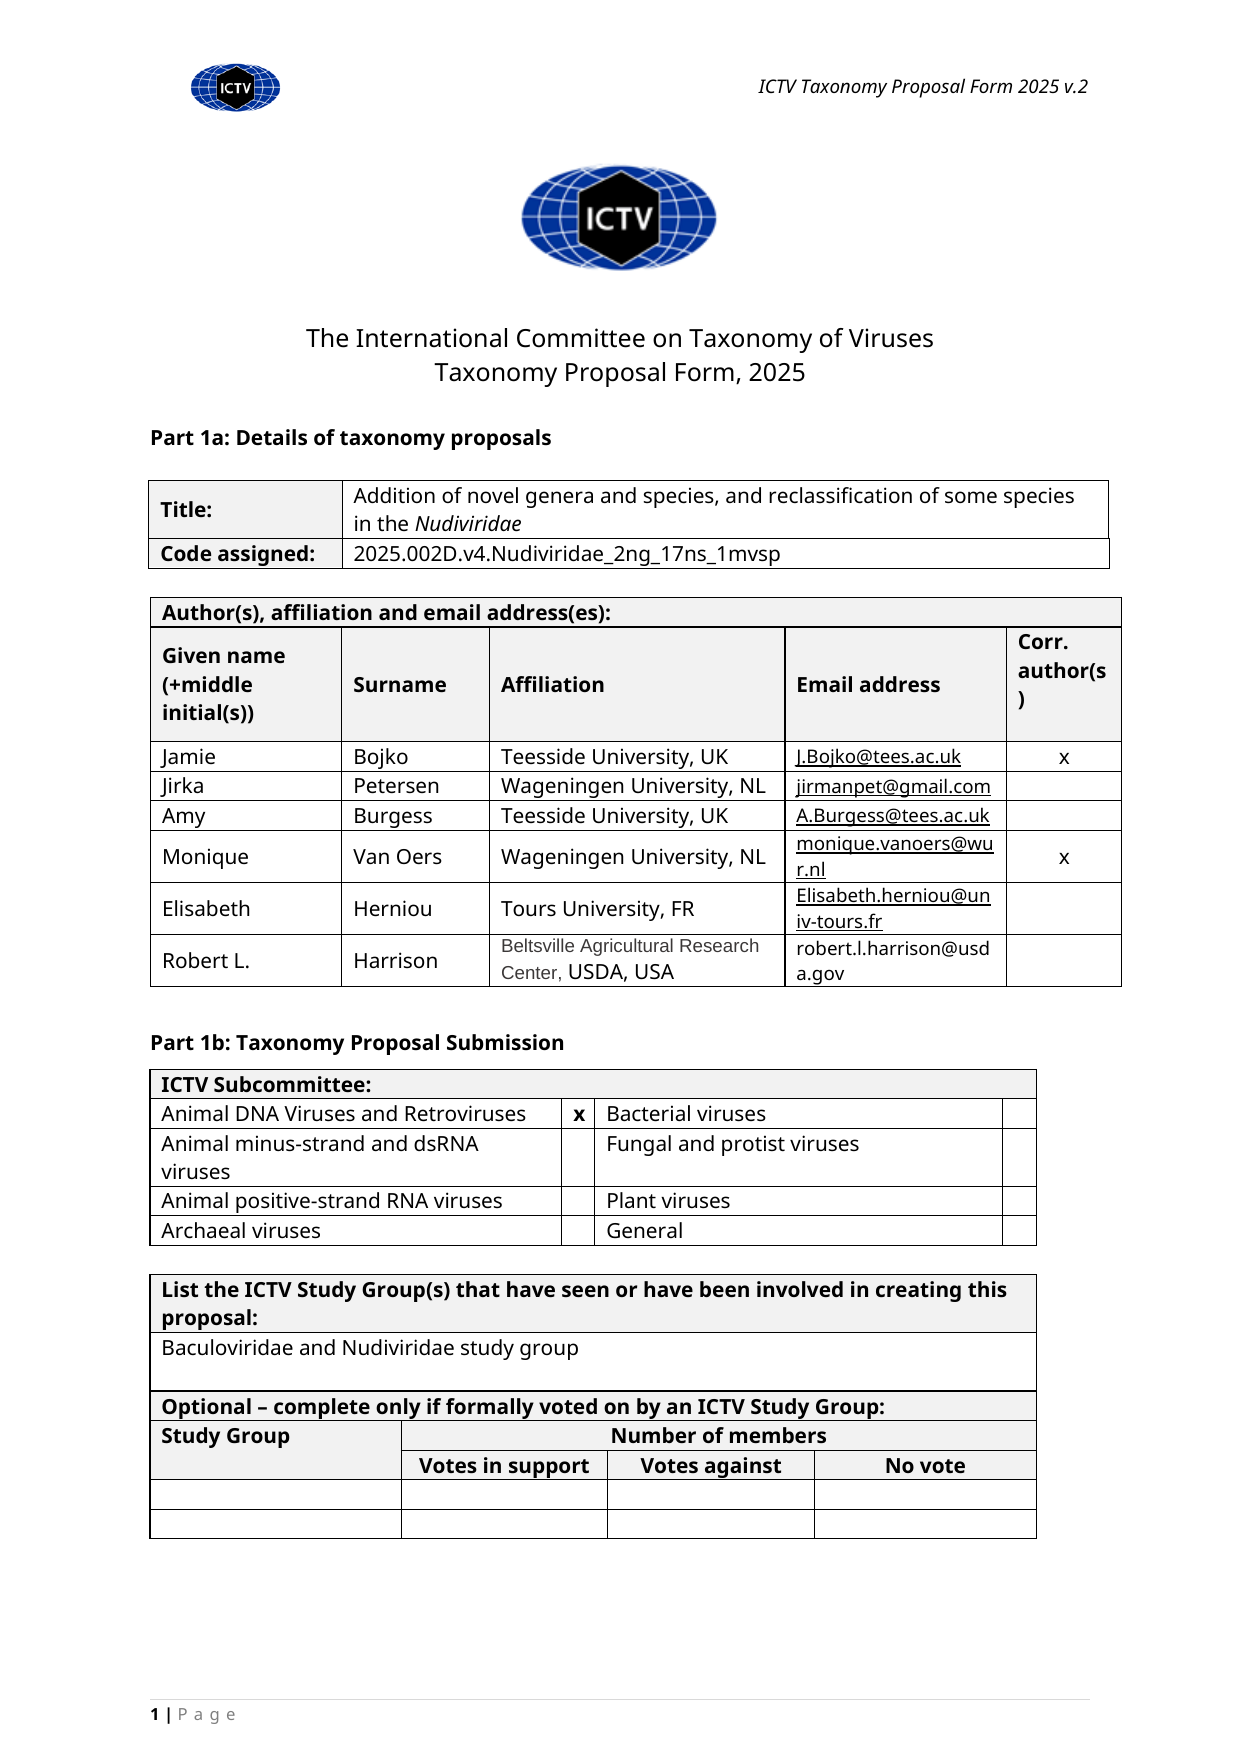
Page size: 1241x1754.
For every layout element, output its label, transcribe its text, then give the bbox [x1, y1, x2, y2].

table_cell monique.vanoers@wur.nl [786, 831, 1006, 882]
table_header Author(s), affiliation and email address(es): [151, 598, 1121, 626]
table_cell Van Oers [342, 831, 489, 882]
picture [190, 56, 282, 113]
table_cell Elisabeth [151, 883, 341, 934]
table_cell Code assigned: [149, 539, 342, 567]
table_cell [562, 1187, 594, 1215]
table_cell [608, 1480, 814, 1509]
table_header Optional – complete only if formally voted on by an ICTV Study Group: [151, 1392, 1036, 1420]
text The International Committee on Taxonomy of Viruses [150, 321, 1090, 355]
table_cell Bojko [342, 742, 489, 771]
table_cell [1007, 801, 1121, 829]
table_cell [562, 1129, 594, 1186]
table_cell [815, 1510, 1036, 1538]
table_cell Archaeal viruses [151, 1216, 561, 1244]
table_cell Amy [151, 801, 341, 829]
picture [519, 150, 721, 274]
table_cell [1007, 772, 1121, 800]
table_cell 2025.002D.v4.Nudiviridae_2ng_17ns_1mvsp [343, 539, 1109, 567]
text Taxonomy Proposal Form, 2025 [150, 355, 1090, 389]
table_cell x [562, 1099, 594, 1128]
table_cell Surname [342, 628, 489, 741]
table_cell [402, 1480, 607, 1509]
table_cell Jirka [151, 772, 341, 800]
table_cell Affiliation [490, 628, 784, 741]
table_cell x [1007, 831, 1121, 882]
table_cell Number of members [402, 1421, 1036, 1450]
table_cell Baculoviridae and Nudiviridae study group [151, 1333, 1036, 1390]
table_cell [1003, 1187, 1036, 1215]
table_cell [402, 1510, 607, 1538]
table_cell Teesside University, UK [490, 801, 784, 829]
table_cell A.Burgess@tees.ac.uk [786, 801, 1006, 829]
table_header Addition of novel genera and species, and reclassification of some species in the Nudiviridae [343, 481, 1108, 538]
table_cell Burgess [342, 801, 489, 829]
table_cell [1003, 1216, 1036, 1244]
table_cell Fungal and protist viruses [595, 1129, 1002, 1186]
table_cell Wageningen University, NL [490, 772, 784, 800]
table_cell x [1007, 742, 1121, 771]
table_cell Jamie [151, 742, 341, 771]
table_cell Beltsville Agricultural Research Center, USDA, USA [490, 935, 784, 986]
table_header ICTV Subcommittee: [151, 1070, 1036, 1098]
table_cell [1007, 883, 1121, 934]
table_cell Petersen [342, 772, 489, 800]
table_cell [608, 1510, 814, 1538]
table_cell jirmanpet@gmail.com [786, 772, 1006, 800]
table_cell Herniou [342, 883, 489, 934]
text Part 1b: Taxonomy Proposal Submission [150, 1028, 1090, 1056]
table_cell [151, 1480, 401, 1509]
table_cell Given name (+middle initial(s)) [151, 628, 341, 741]
table_cell No vote [815, 1451, 1036, 1479]
table_header List the ICTV Study Group(s) that have seen or have been involved in creating this proposal: [151, 1275, 1036, 1332]
table_cell Votes in support [402, 1451, 607, 1479]
table_cell Plant viruses [595, 1187, 1002, 1215]
table_cell Tours University, FR [490, 883, 784, 934]
table_cell Teesside University, UK [490, 742, 784, 771]
table_cell Votes against [608, 1451, 814, 1479]
table_cell Harrison [342, 935, 489, 986]
text Part 1a: Details of taxonomy proposals [150, 423, 1090, 452]
table_cell Corr. author(s) [1007, 628, 1121, 741]
table_cell Wageningen University, NL [490, 831, 784, 882]
table_cell [151, 1510, 401, 1538]
table_cell [1003, 1099, 1036, 1128]
table_cell Animal positive-strand RNA viruses [151, 1187, 561, 1215]
table_cell Monique [151, 831, 341, 882]
table_cell [562, 1216, 594, 1244]
table_cell Animal minus-strand and dsRNA viruses [151, 1129, 561, 1186]
table_header Title: [149, 481, 342, 538]
table_cell Bacterial viruses [595, 1099, 1002, 1128]
table_cell Email address [786, 628, 1006, 741]
table_cell [815, 1480, 1036, 1509]
table_cell [1003, 1129, 1036, 1186]
table_cell General [595, 1216, 1002, 1244]
table_cell [1007, 935, 1121, 986]
table_cell Animal DNA Viruses and Retroviruses [151, 1099, 561, 1128]
table_cell Elisabeth.herniou@univ-tours.fr [786, 883, 1006, 934]
table_cell J.Bojko@tees.ac.uk [786, 742, 1006, 771]
table_cell Study Group [151, 1421, 401, 1479]
table_cell Robert L. [151, 935, 341, 986]
table_cell robert.l.harrison@usda.gov [786, 935, 1006, 986]
